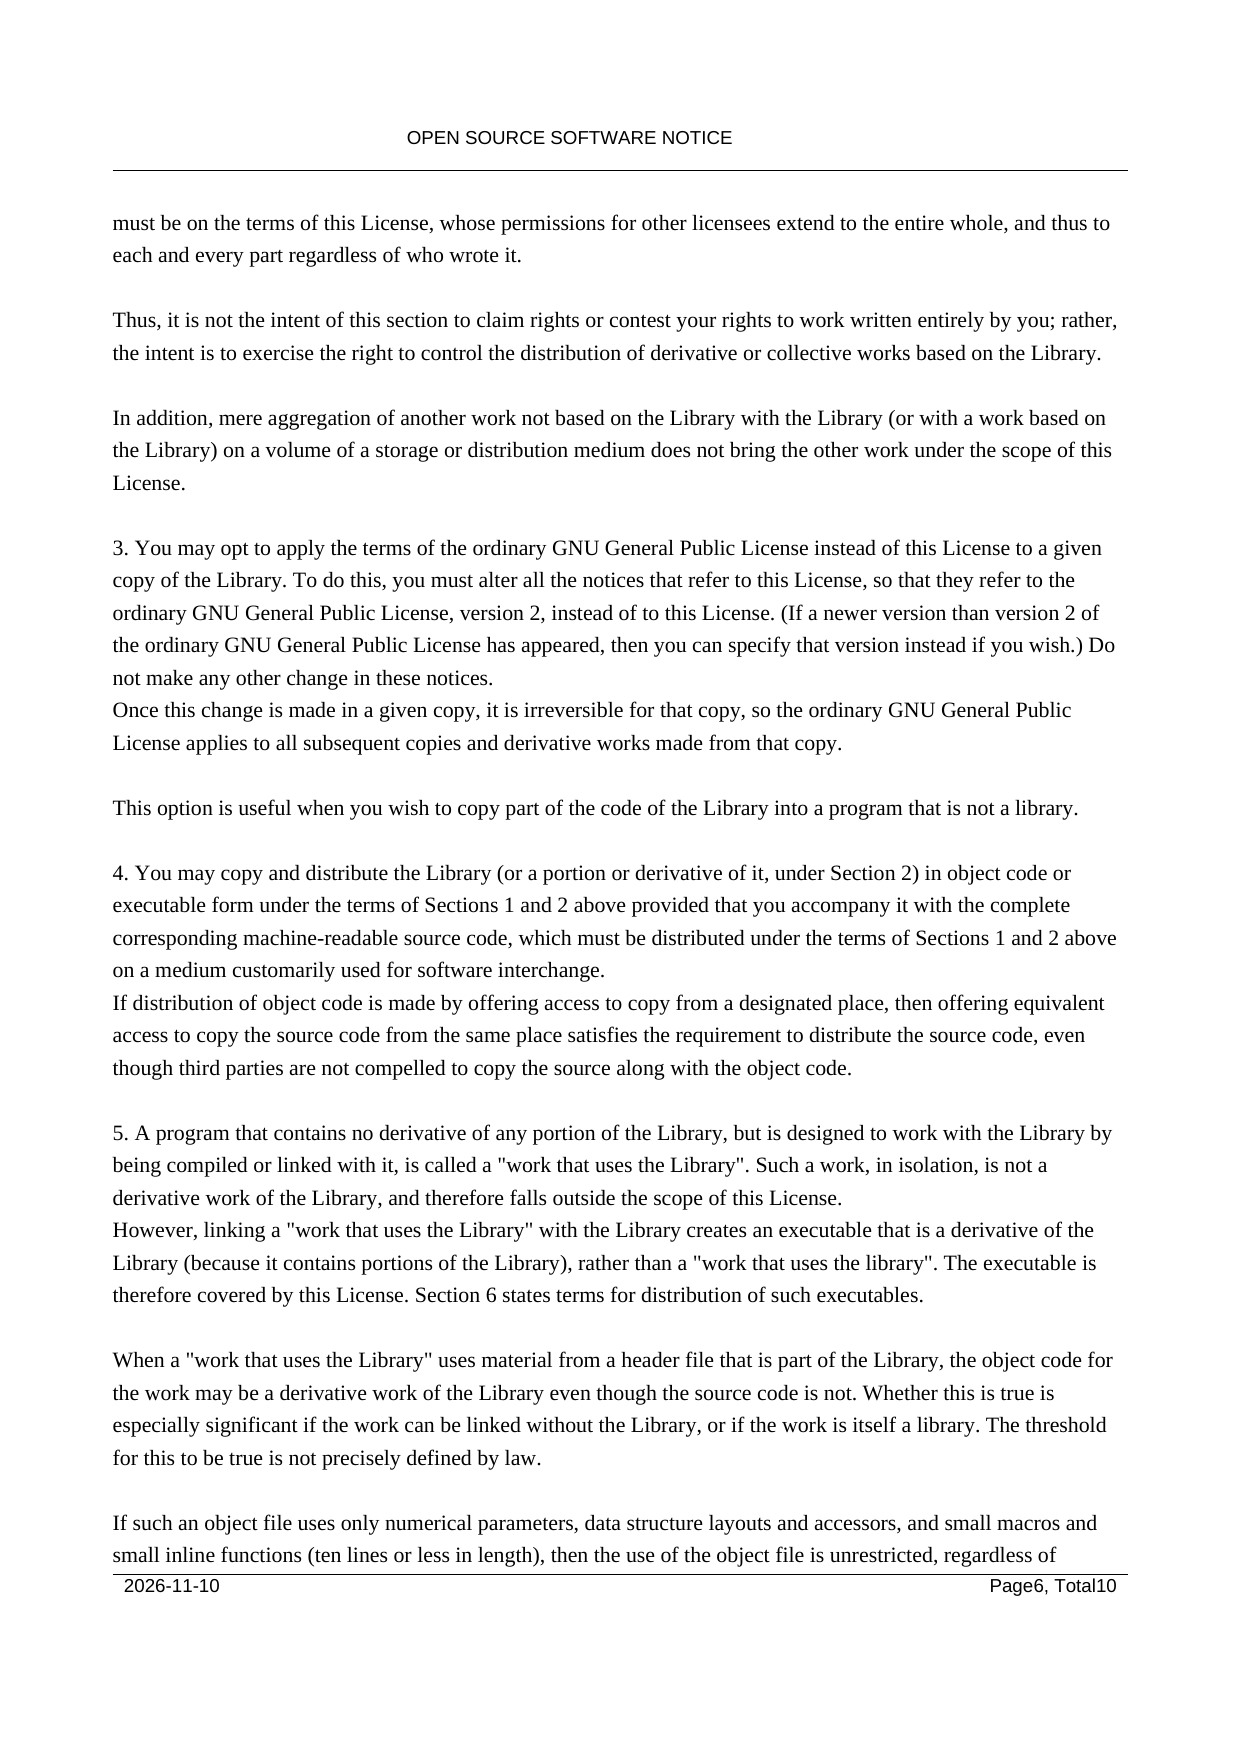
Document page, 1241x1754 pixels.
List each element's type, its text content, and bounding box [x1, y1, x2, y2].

text 3. You may opt to apply the terms of the ordinary GNU General Public License instead of this License to a given copy of the Library. To do this, you must alter all the notices that refer to this License, so that they refer to the ordinary GNU General Public License, version 2, instead of to this License. (If a newer version than version 2 of the ordinary GNU General Public License has appeared, then you can specify that version instead if you wish.) Do not make any other change in these notices. [112, 531, 1128, 694]
text 5. A program that contains no derivative of any portion of the Library, but is designed to work with the Library by being compiled or linked with it, is called a "work that uses the Library". Such a work, in isolation, is not a derivative work of the Library, and therefore falls outside the scope of this License. [112, 1116, 1128, 1214]
text Thus, it is not the intent of this section to claim rights or contest your rights to work written entirely by you; rather, the intent is to exercise the right to control the distribution of derivative or collective works based on the Library. [112, 304, 1128, 369]
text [112, 1506, 1128, 1571]
text This option is useful when you wish to copy part of the code of the Library into a program that is not a library. [112, 791, 1128, 824]
text However, linking a "work that uses the Library" with the Library creates an executable that is a derivative of the Library (because it contains portions of the Library), rather than a "work that uses the library". The executable is therefore covered by this License. Section 6 states terms for distribution of such executables. [112, 1214, 1128, 1311]
text In addition, mere aggregation of another work not based on the Library with the Library (or with a work based on the Library) on a volume of a storage or distribution medium does not bring the other work under the scope of this License. [112, 401, 1128, 499]
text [112, 206, 1128, 271]
text Once this change is made in a given copy, it is irreversible for that copy, so the ordinary GNU General Public License applies to all subsequent copies and derivative works made from that copy. [112, 694, 1128, 759]
text If distribution of object code is made by offering access to copy from a designated place, then offering equivalent access to copy the source code from the same place satisfies the requirement to distribute the source code, even though third parties are not compelled to copy the source along with the object code. [112, 986, 1128, 1084]
text 4. You may copy and distribute the Library (or a portion or derivative of it, under Section 2) in object code or executable form under the terms of Sections 1 and 2 above provided that you accompany it with the complete corresponding machine-readable source code, which must be distributed under the terms of Sections 1 and 2 above on a medium customarily used for software interchange. [112, 856, 1128, 986]
text When a "work that uses the Library" uses material from a header file that is part of the Library, the object code for the work may be a derivative work of the Library even though the source code is not. Whether this is true is especially significant if the work can be linked without the Library, or if the work is itself a library. The threshold for this to be true is not precisely defined by law. [112, 1344, 1128, 1474]
